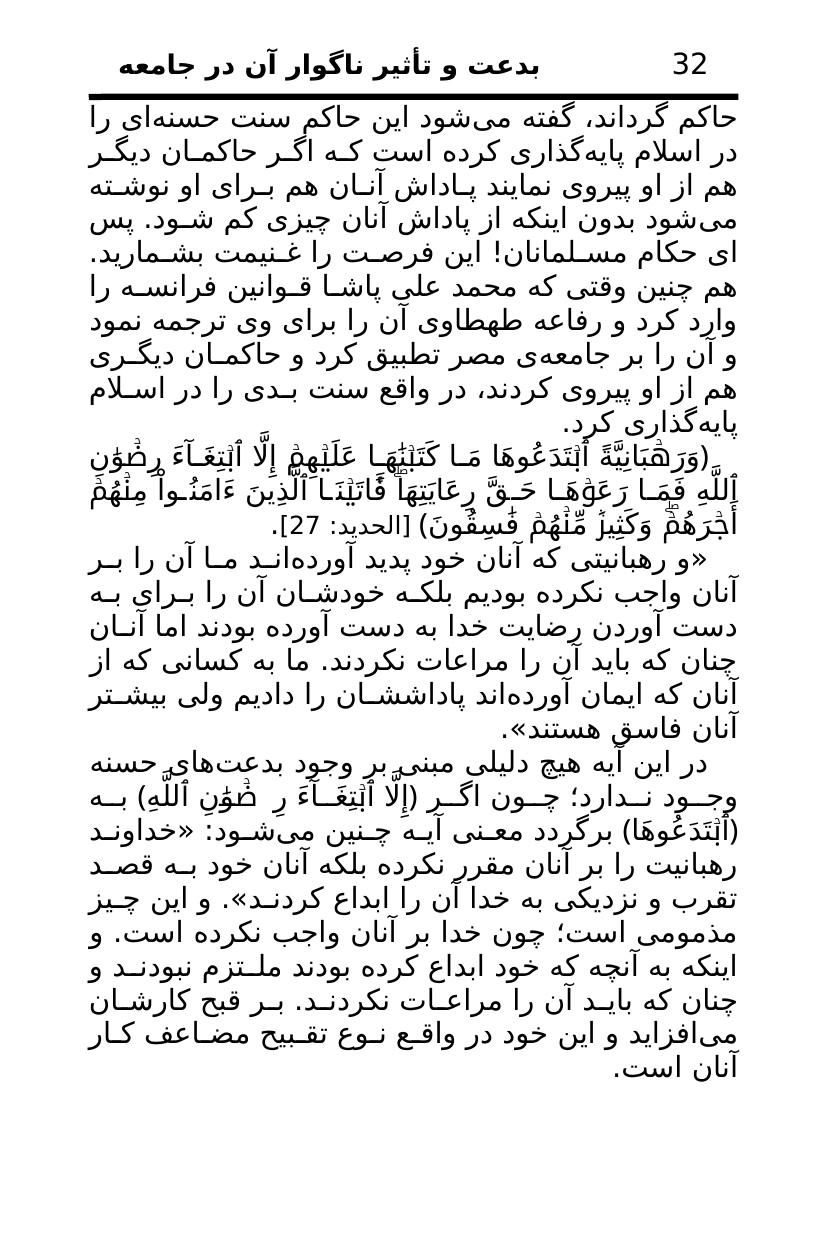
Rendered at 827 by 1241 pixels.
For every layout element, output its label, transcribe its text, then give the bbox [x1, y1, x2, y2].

text در این آیه هیچ دلیلی مبنی بر وجود بدعت‌های حسنه وجود ندارد؛ چون اگر ﴿إِلَّا ٱبۡتِغَآءَ رِضۡوَٰنِ ٱللَّهِ﴾ به ﴿ٱبۡتَدَعُوهَا﴾ برگردد معنی آیه چنین می‌شود: «خداوند رهبانیت را بر آنان مقرر نکرده بلکه آنان خود به قصد تقرب و نزدیکی به خدا آن را ابداع کردند». و این چیز مذمومی است؛ چون خدا بر آنان واجب نکرده است. و اینکه به آنچه که خود ابداع کرده بودند ملتزم نبودند و چنان که باید آن را مراعات نکردند. بر قبح کارشان می‌افزاید و این خود در واقع نوع تقبیح مضاعف کار آنان است. [89, 745, 738, 1085]
text «و رهبانیتی که آنان خود پدید آورده‌اند ما آن را بر آنان واجب نکرده بودیم بلکه خودشان آن را برای به دست آوردن رضایت خدا به دست آورده بودند اما آنان چنان که باید آن را مراعات نکردند. ما به کسانی که از آنان که ایمان آورده‌اند پاداششان را دادیم ولی بیشتر آنان فاسق هستند». [89, 541, 738, 745]
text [89, 100, 738, 439]
text ﴿وَرَهۡبَانِيَّةً ٱبۡتَدَعُوهَا مَا كَتَبۡنَٰهَا عَلَيۡهِمۡ إِلَّا ٱبۡتِغَآءَ رِضۡوَٰنِ ٱللَّهِ فَمَا رَعَوۡهَا حَقَّ رِعَايَتِهَاۖ فَ‍َٔاتَيۡنَا ٱلَّذِينَ ءَامَنُواْ مِنۡهُمۡ أَجۡرَهُمۡۖ وَكَثِيرٞ مِّنۡهُمۡ فَٰسِقُونَ﴾ [الحدید: 27]. [89, 439, 738, 541]
